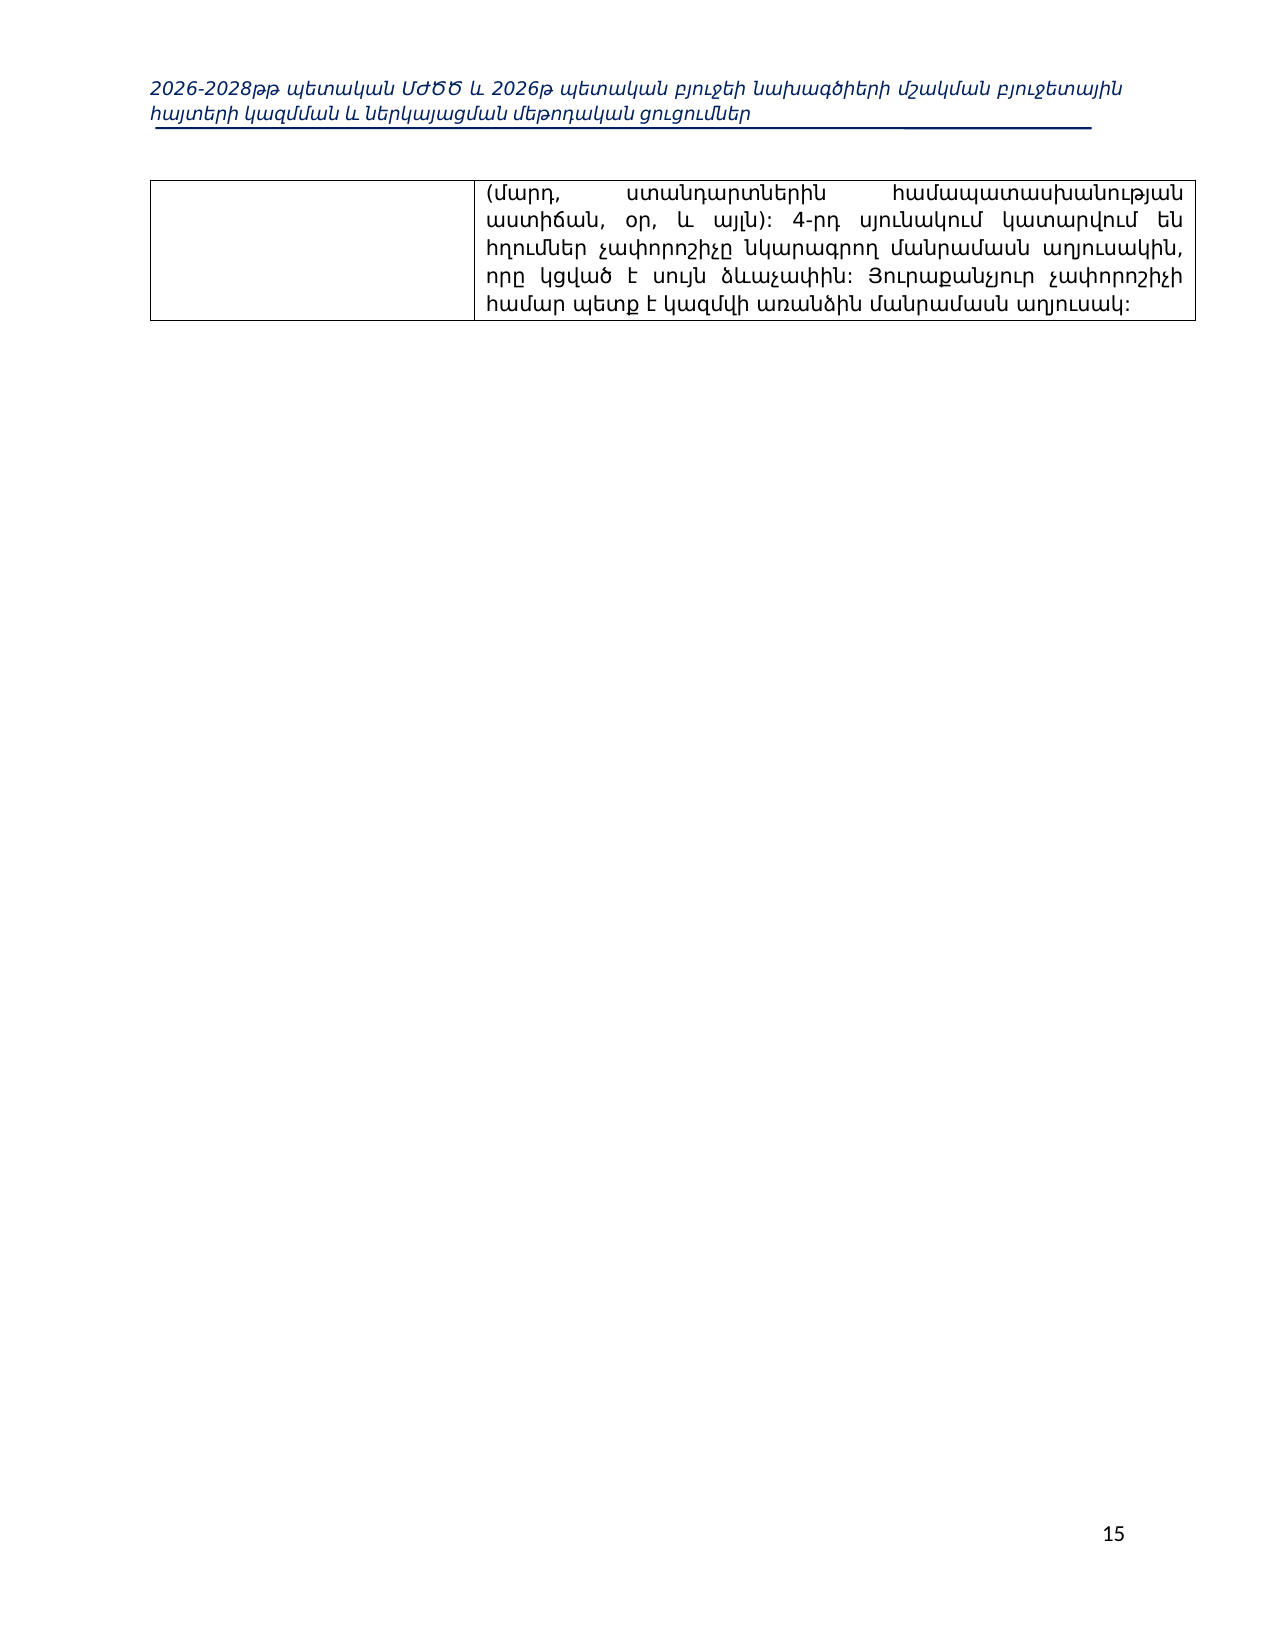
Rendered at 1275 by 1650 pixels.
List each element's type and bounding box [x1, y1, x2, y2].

table_cell [151, 181, 474, 320]
table_cell [475, 181, 1195, 320]
